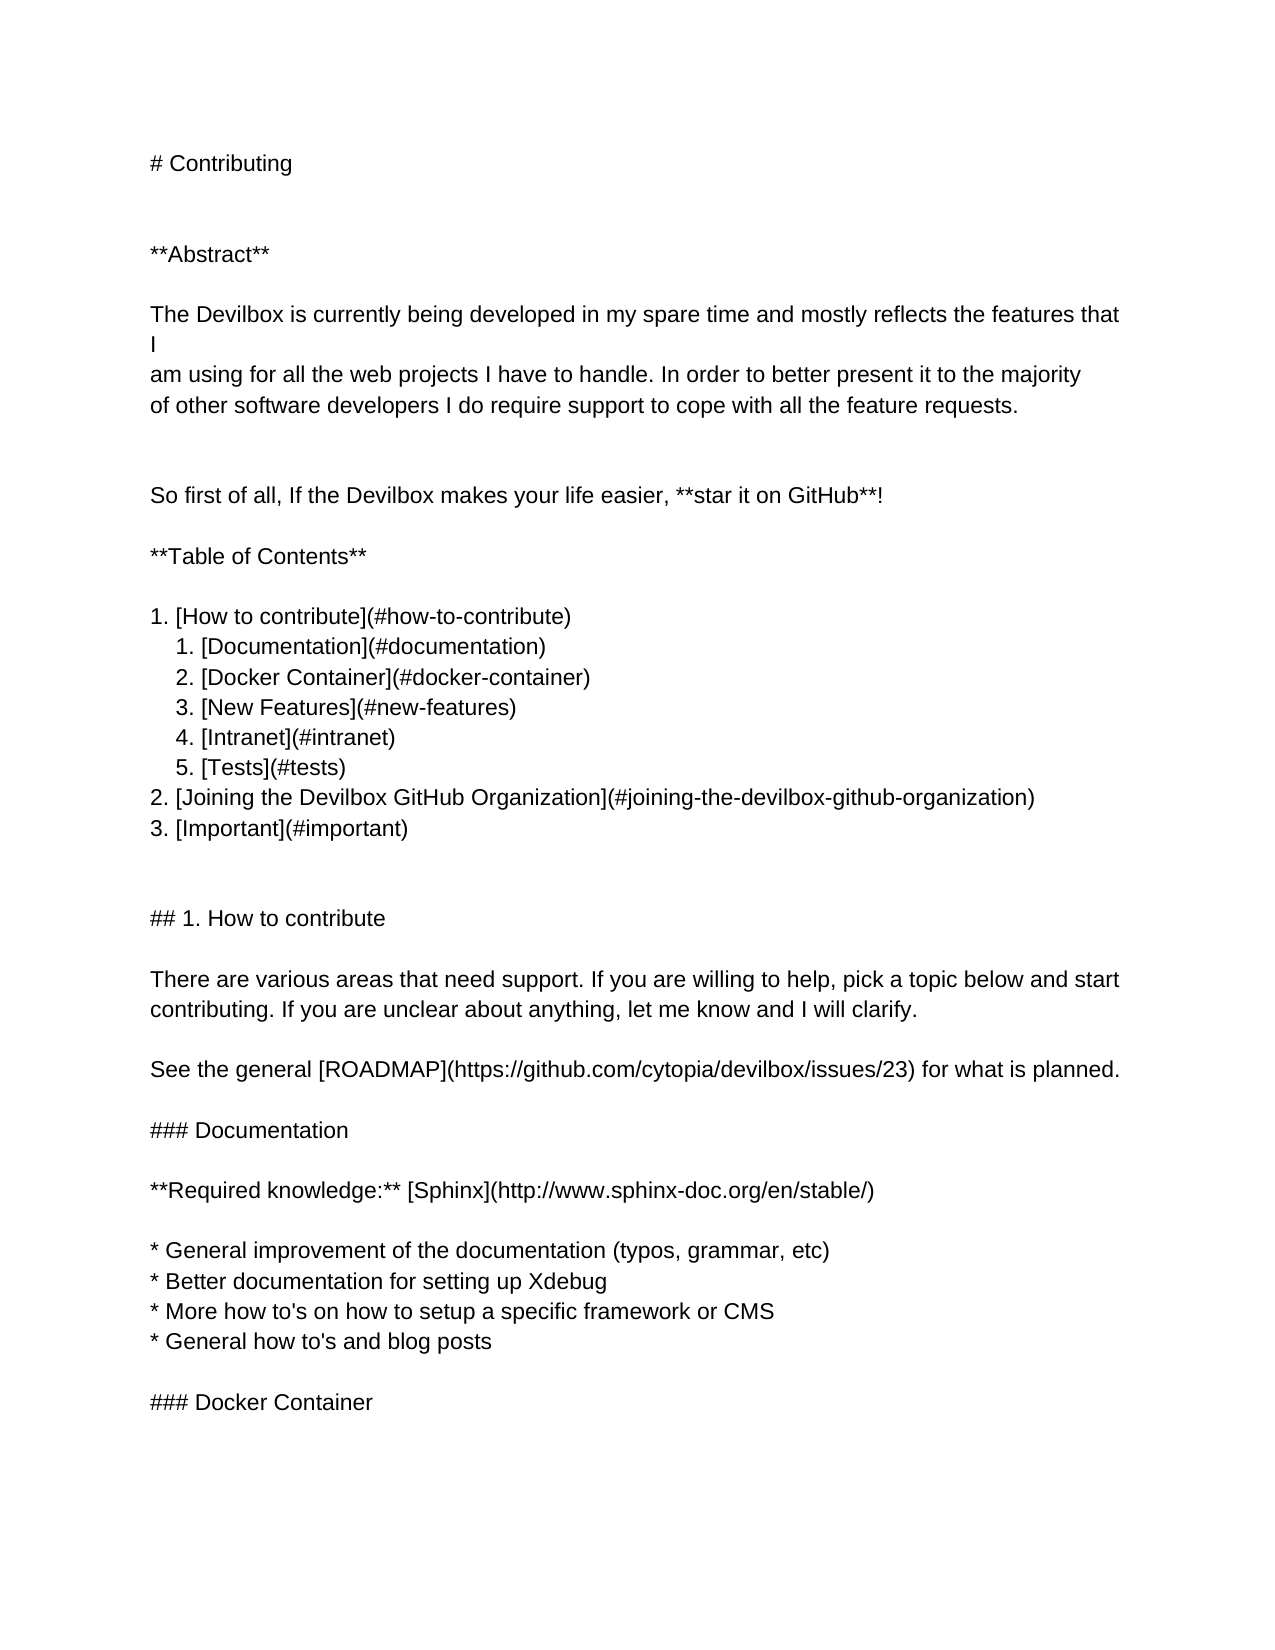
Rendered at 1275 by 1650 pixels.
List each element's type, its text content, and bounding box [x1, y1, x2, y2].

text ## 1. How to contribute [150, 905, 1125, 932]
text # Contributing [150, 150, 1125, 176]
text 2. [Docker Container](#docker-container) [150, 663, 1125, 690]
text The Devilbox is currently being developed in my spare time and mostly reflects the features that I [150, 301, 1125, 358]
text * More how to's on how to setup a specific framework or CMS [150, 1298, 1125, 1324]
text 3. [Important](#important) [150, 814, 1125, 841]
text **Required knowledge:** [Sphinx](http://www.sphinx-doc.org/en/stable/) [150, 1177, 1125, 1203]
text **Abstract** [150, 241, 1125, 267]
text 1. [How to contribute](#how-to-contribute) [150, 603, 1125, 629]
text ### Documentation [150, 1117, 1125, 1143]
text * Better documentation for setting up Xdebug [150, 1268, 1125, 1294]
text So first of all, If the Devilbox makes your life easier, **star it on GitHub**! [150, 482, 1125, 509]
text 1. [Documentation](#documentation) [150, 633, 1125, 660]
text of other software developers I do require support to cope with all the feature requests. [150, 392, 1125, 418]
text ### Docker Container [150, 1388, 1125, 1415]
text **Table of Contents** [150, 543, 1125, 569]
text 4. [Intranet](#intranet) [150, 724, 1125, 750]
text * General improvement of the documentation (typos, grammar, etc) [150, 1237, 1125, 1264]
text There are various areas that need support. If you are willing to help, pick a topic below and start [150, 966, 1125, 992]
text 2. [Joining the Devilbox GitHub Organization](#joining-the-devilbox-github-organization) [150, 784, 1125, 811]
text contributing. If you are unclear about anything, let me know and I will clarify. [150, 996, 1125, 1022]
text 3. [New Features](#new-features) [150, 694, 1125, 720]
text See the general [ROADMAP](https://github.com/cytopia/devilbox/issues/23) for what is planned. [150, 1056, 1125, 1083]
text 5. [Tests](#tests) [150, 754, 1125, 781]
text * General how to's and blog posts [150, 1328, 1125, 1354]
text am using for all the web projects I have to handle. In order to better present it to the majority [150, 361, 1125, 388]
